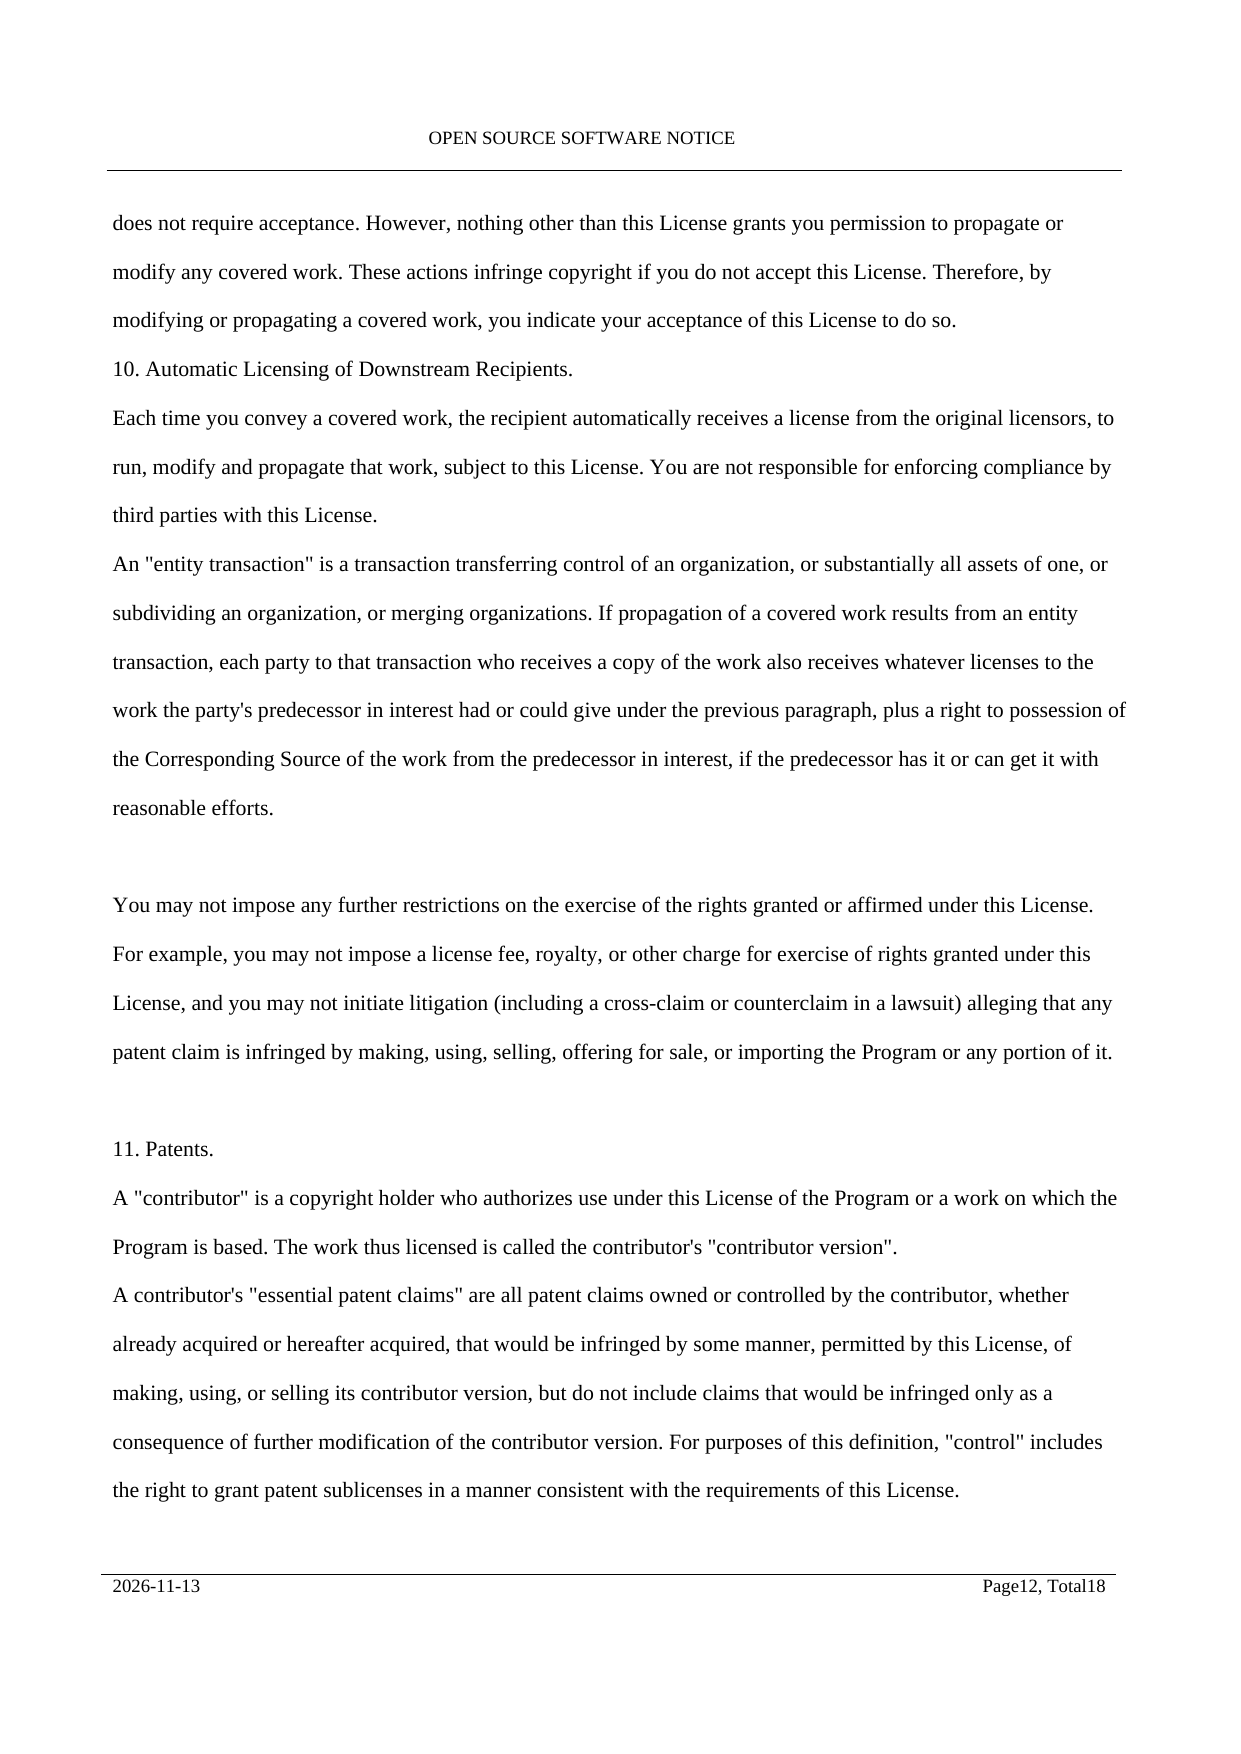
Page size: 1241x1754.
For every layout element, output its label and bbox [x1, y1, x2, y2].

text [112, 206, 1128, 1506]
